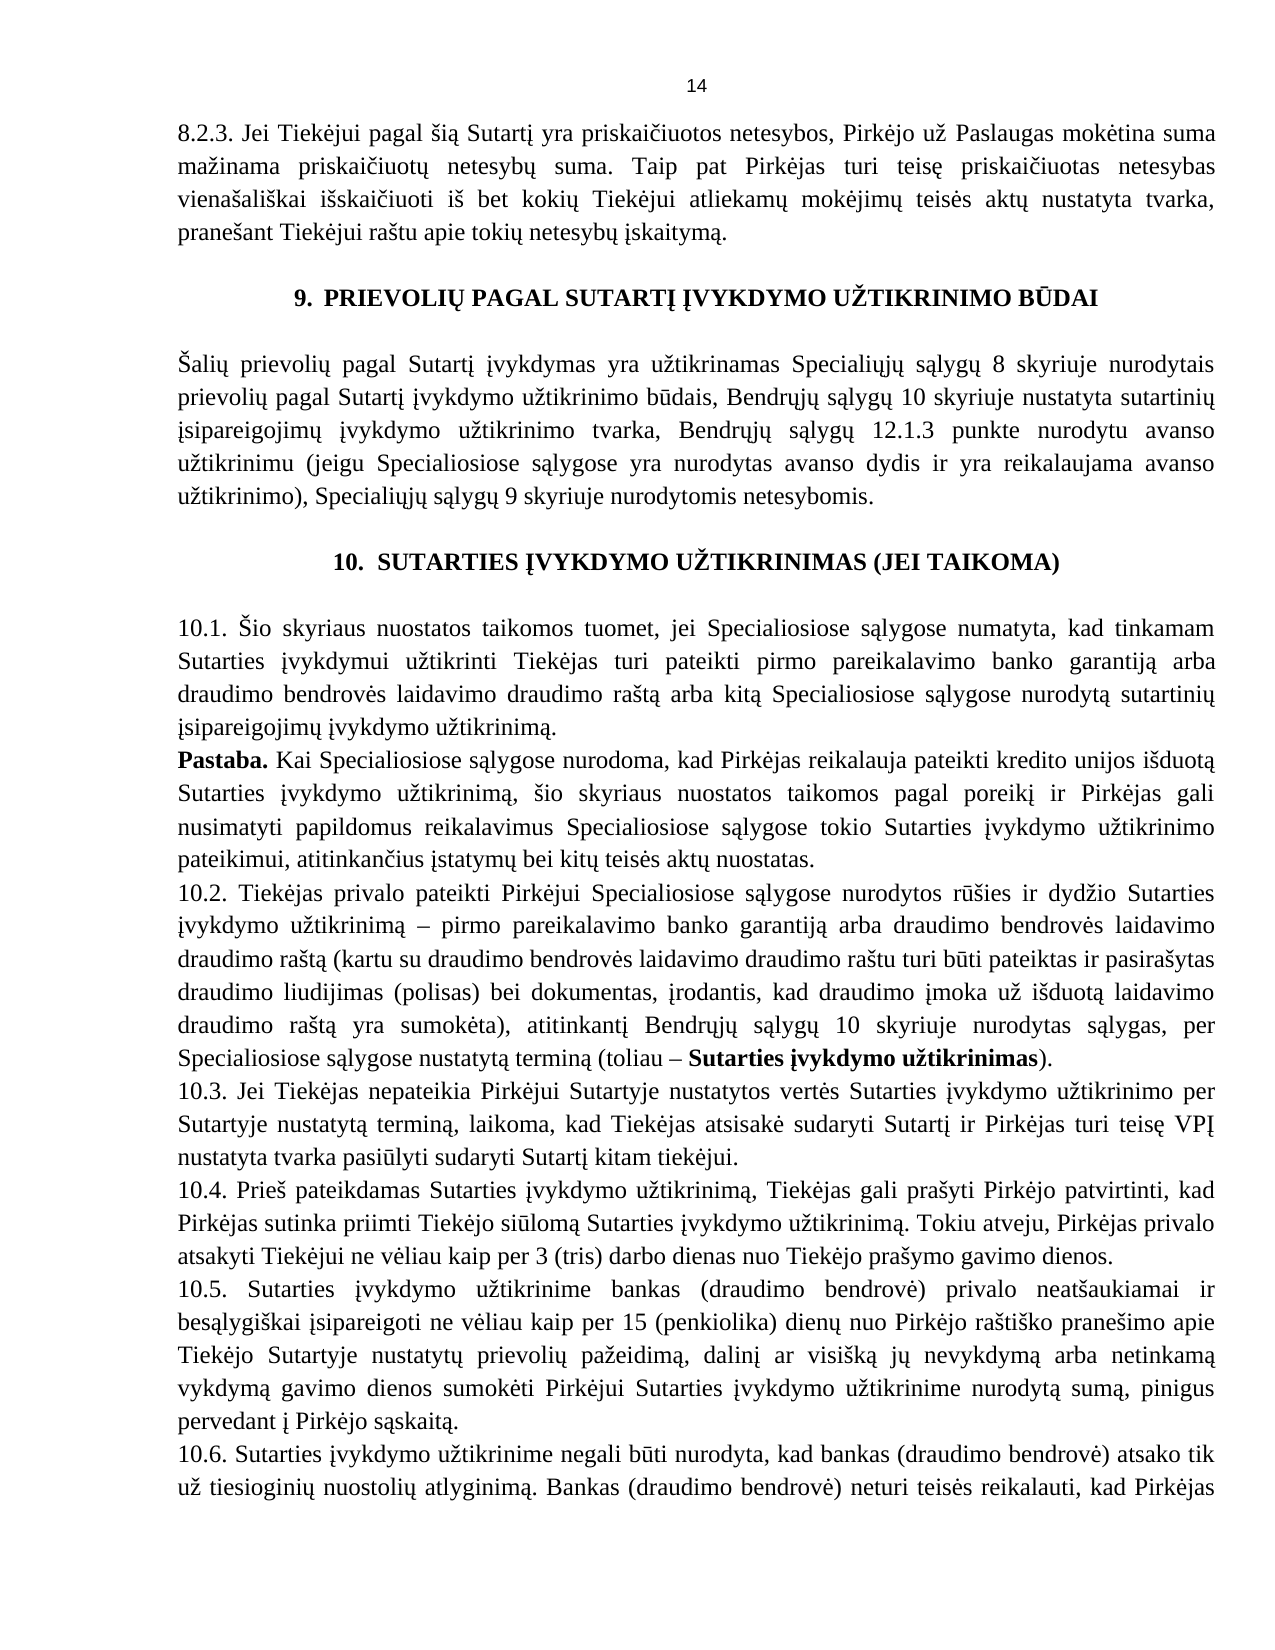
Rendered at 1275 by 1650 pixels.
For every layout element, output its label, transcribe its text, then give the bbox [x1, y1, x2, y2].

text 10.5. Sutarties įvykdymo užtikrinime bankas (draudimo bendrovė) privalo neatšaukiamai ir besąlygiškai įsipareigoti ne vėliau kaip per 15 (penkiolika) dienų nuo Pirkėjo raštiško pranešimo apie Tiekėjo Sutartyje nustatytų prievolių pažeidimą, dalinį ar visišką jų nevykdymą arba netinkamą vykdymą gavimo dienos sumokėti Pirkėjui Sutarties įvykdymo užtikrinime nurodytą sumą, pinigus pervedant į Pirkėjo sąskaitą. [177, 1274, 1216, 1435]
text 10.3. Jei Tiekėjas nepateikia Pirkėjui Sutartyje nustatytos vertės Sutarties įvykdymo užtikrinimo per Sutartyje nustatytą terminą, laikoma, kad Tiekėjas atsisakė sudaryti Sutartį ir Pirkėjas turi teisę VPĮ nustatyta tvarka pasiūlyti sudaryti Sutartį kitam tiekėjui. [177, 1076, 1216, 1171]
text Pastaba. Kai Specialiosiose sąlygose nurodoma, kad Pirkėjas reikalauja pateikti kredito unijos išduotą Sutarties įvykdymo užtikrinimą, šio skyriaus nuostatos taikomos pagal poreikį ir Pirkėjas gali nusimatyti papildomus reikalavimus Specialiosiose sąlygose tokio Sutarties įvykdymo užtikrinimo pateikimui, atitinkančius įstatymų bei kitų teisės aktų nuostatas. [177, 840, 1216, 873]
text 10.1. Šio skyriaus nuostatos taikomos tuomet, jei Specialiosiose sąlygose numatyta, kad tinkamam Sutarties įvykdymui užtikrinti Tiekėjas turi pateikti pirmo pareikalavimo banko garantiją arba draudimo bendrovės laidavimo draudimo raštą arba kitą Specialiosiose sąlygose nurodytą sutartinių įsipareigojimų įvykdymo užtikrinimą. [177, 708, 1216, 741]
text 10.4. Prieš pateikdamas Sutarties įvykdymo užtikrinimą, Tiekėjas gali prašyti Pirkėjo patvirtinti, kad Pirkėjas sutinka priimti Tiekėjo siūlomą Sutarties įvykdymo užtikrinimą. Tokiu atveju, Pirkėjas privalo atsakyti Tiekėjui ne vėliau kaip per 3 (tris) darbo dienas nuo Tiekėjo prašymo gavimo dienos. [177, 1175, 1216, 1269]
text 8.2.3. Jei Tiekėjui pagal šią Sutartį yra priskaičiuotos netesybos, Pirkėjo už Paslaugas mokėtina suma mažinama priskaičiuotų netesybų suma. Taip pat Pirkėjas turi teisę priskaičiuotas netesybas vienašališkai išskaičiuoti iš bet kokių Tiekėjui atliekamų mokėjimų teisės aktų nustatyta tvarka, pranešant Tiekėjui raštu apie tokių netesybų įskaitymą. [177, 118, 1216, 246]
text Šalių prievolių pagal Sutartį įvykdymas yra užtikrinamas Specialiųjų sąlygų 8 skyriuje nurodytais prievolių pagal Sutartį įvykdymo užtikrinimo būdais, Bendrųjų sąlygų 10 skyriuje nustatyta sutartinių įsipareigojimų įvykdymo užtikrinimo tvarka, Bendrųjų sąlygų 12.1.3 punkte nurodytu avanso užtikrinimu (jeigu Specialiosiose sąlygose yra nurodytas avanso dydis ir yra reikalaujama avanso užtikrinimo), Specialiųjų sąlygų 9 skyriuje nurodytomis netesybomis. [177, 349, 1216, 510]
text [177, 1439, 1216, 1501]
text 9. Prievolių pagal Sutartį įvykdymo užtikrinimo būdai [177, 283, 1216, 312]
text 10.2. Tiekėjas privalo pateikti Pirkėjui Specialiosiose sąlygose nurodytos rūšies ir dydžio Sutarties įvykdymo užtikrinimą – pirmo pareikalavimo banko garantiją arba draudimo bendrovės laidavimo draudimo raštą (kartu su draudimo bendrovės laidavimo draudimo raštu turi būti pateiktas ir pasirašytas draudimo liudijimas (polisas) bei dokumentas, įrodantis, kad draudimo įmoka už išduotą laidavimo draudimo raštą yra sumokėta), atitinkantį Bendrųjų sąlygų 10 skyriuje nurodytas sąlygas, per Specialiosiose sąlygose nustatytą terminą (toliau – Sutarties įvykdymo užtikrinimas). [177, 939, 1216, 1071]
text Pastaba. Kai Specialiosiose sąlygose nurodoma, kad Pirkėjas reikalauja pateikti kredito unijos išduotą Sutarties įvykdymo užtikrinimą, šio skyriaus nuostatos taikomos pagal poreikį ir Pirkėjas gali nusimatyti papildomus reikalavimus Specialiosiose sąlygose tokio Sutarties įvykdymo užtikrinimo pateikimui, atitinkančius įstatymų bei kitų teisės aktų nuostatas. [177, 746, 1216, 779]
text 10. Sutarties įvykdymo užtikrinimas (JEI TAIKOMA) [177, 547, 1216, 576]
